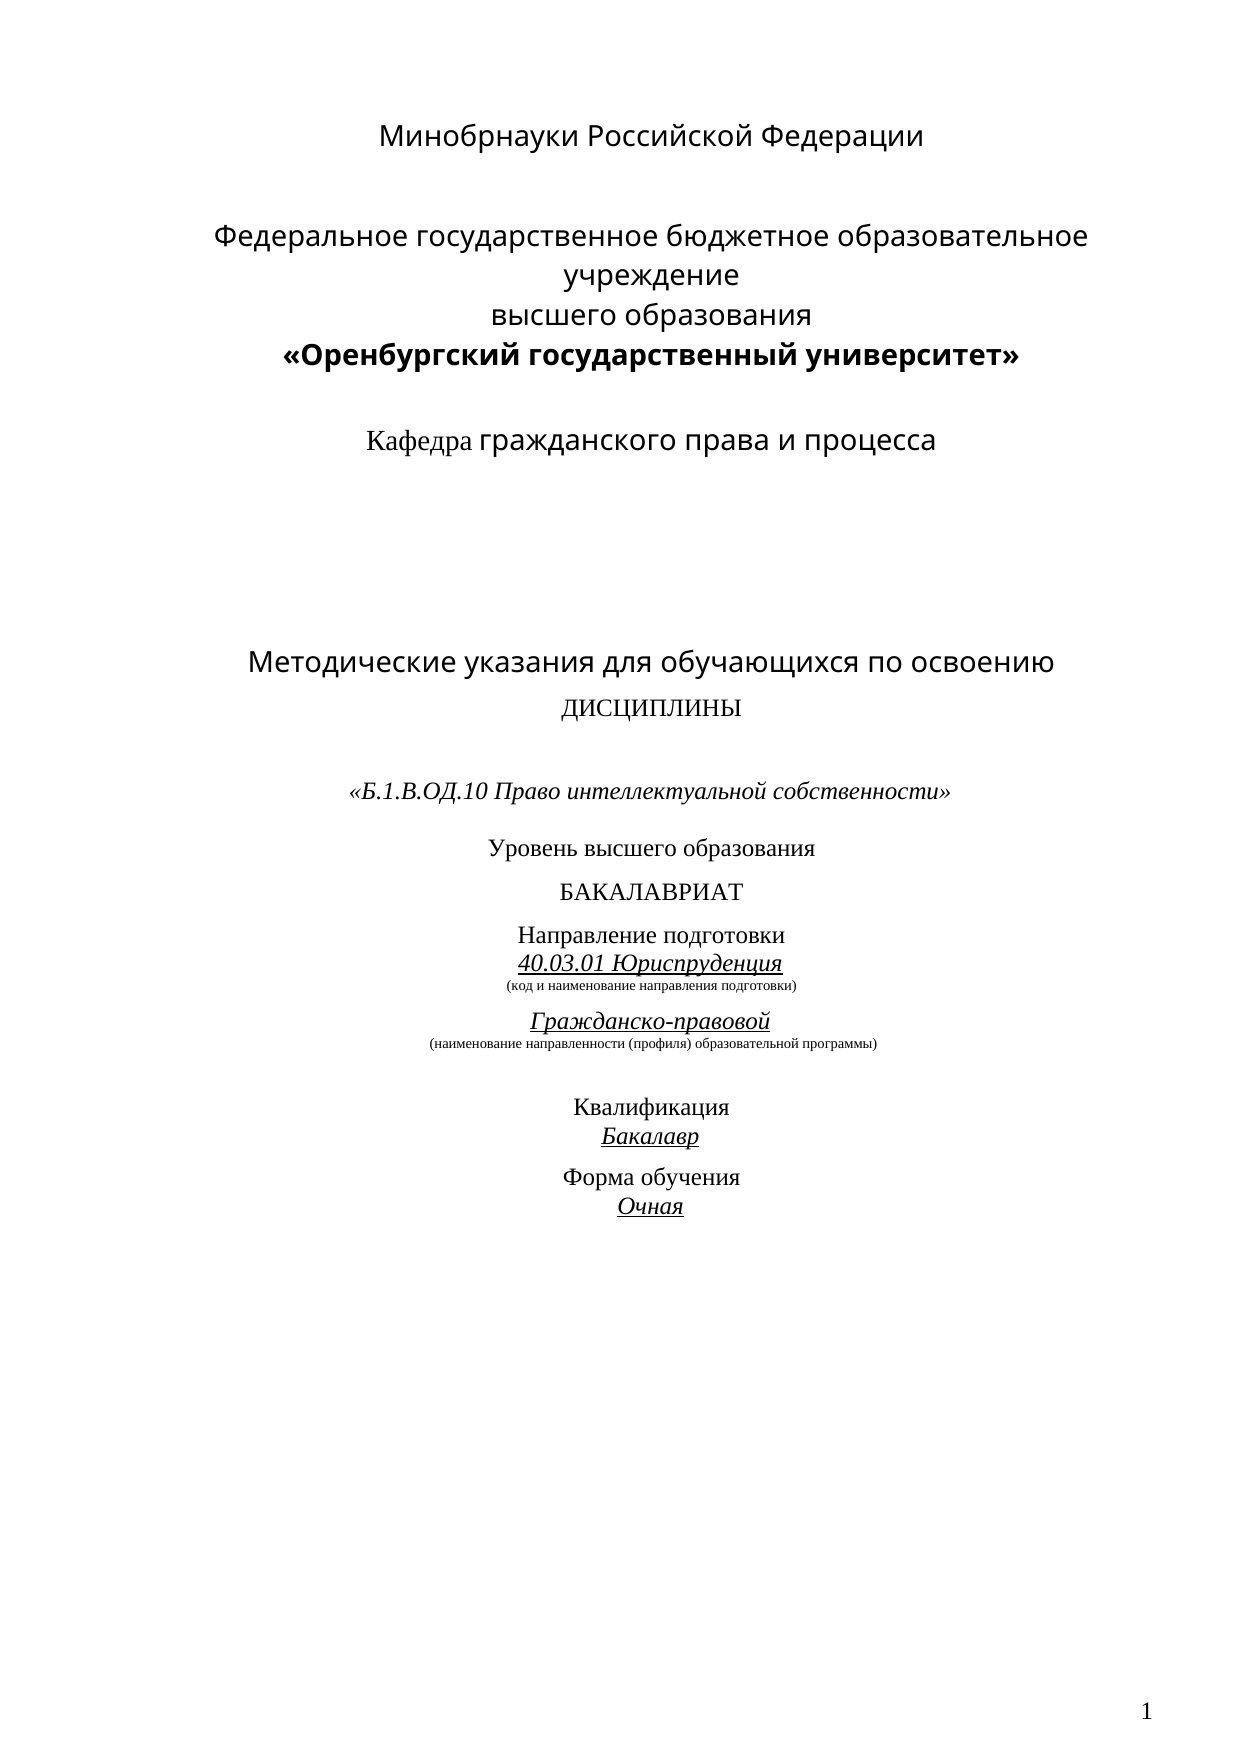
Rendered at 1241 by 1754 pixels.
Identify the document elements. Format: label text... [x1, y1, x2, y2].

text Минобрнауки Российской Федерации [150, 116, 1153, 155]
text Методические указания для обучающихся по освоению [150, 641, 1153, 681]
text Кафедра гражданского права и процесса [150, 419, 1153, 459]
text Бакалавр [150, 1121, 1153, 1150]
text Уровень высшего образования [150, 833, 1153, 862]
text Направление подготовки [150, 920, 1153, 948]
text «Б.1.В.ОД.10 Право интеллектуальной собственности» [150, 776, 1153, 805]
text Форма обучения [150, 1162, 1153, 1191]
text Федеральное государственное бюджетное образовательное учреждение [150, 215, 1153, 294]
text ДИСЦИПЛИНЫ [150, 693, 1153, 722]
text Квалификация [150, 1092, 1153, 1121]
text БАКАЛАВРИАТ [150, 877, 1153, 905]
text Очная [150, 1191, 1153, 1220]
text 40.03.01 Юриспруденция [150, 948, 1153, 977]
text (наименование направленности (профиля) образовательной программы) [150, 1035, 1153, 1063]
text «Оренбургский государственный университет» [150, 334, 1153, 373]
text Гражданско-правовой [150, 1006, 1153, 1035]
text (код и наименование направления подготовки) [150, 977, 1153, 1006]
text высшего образования [150, 294, 1153, 334]
